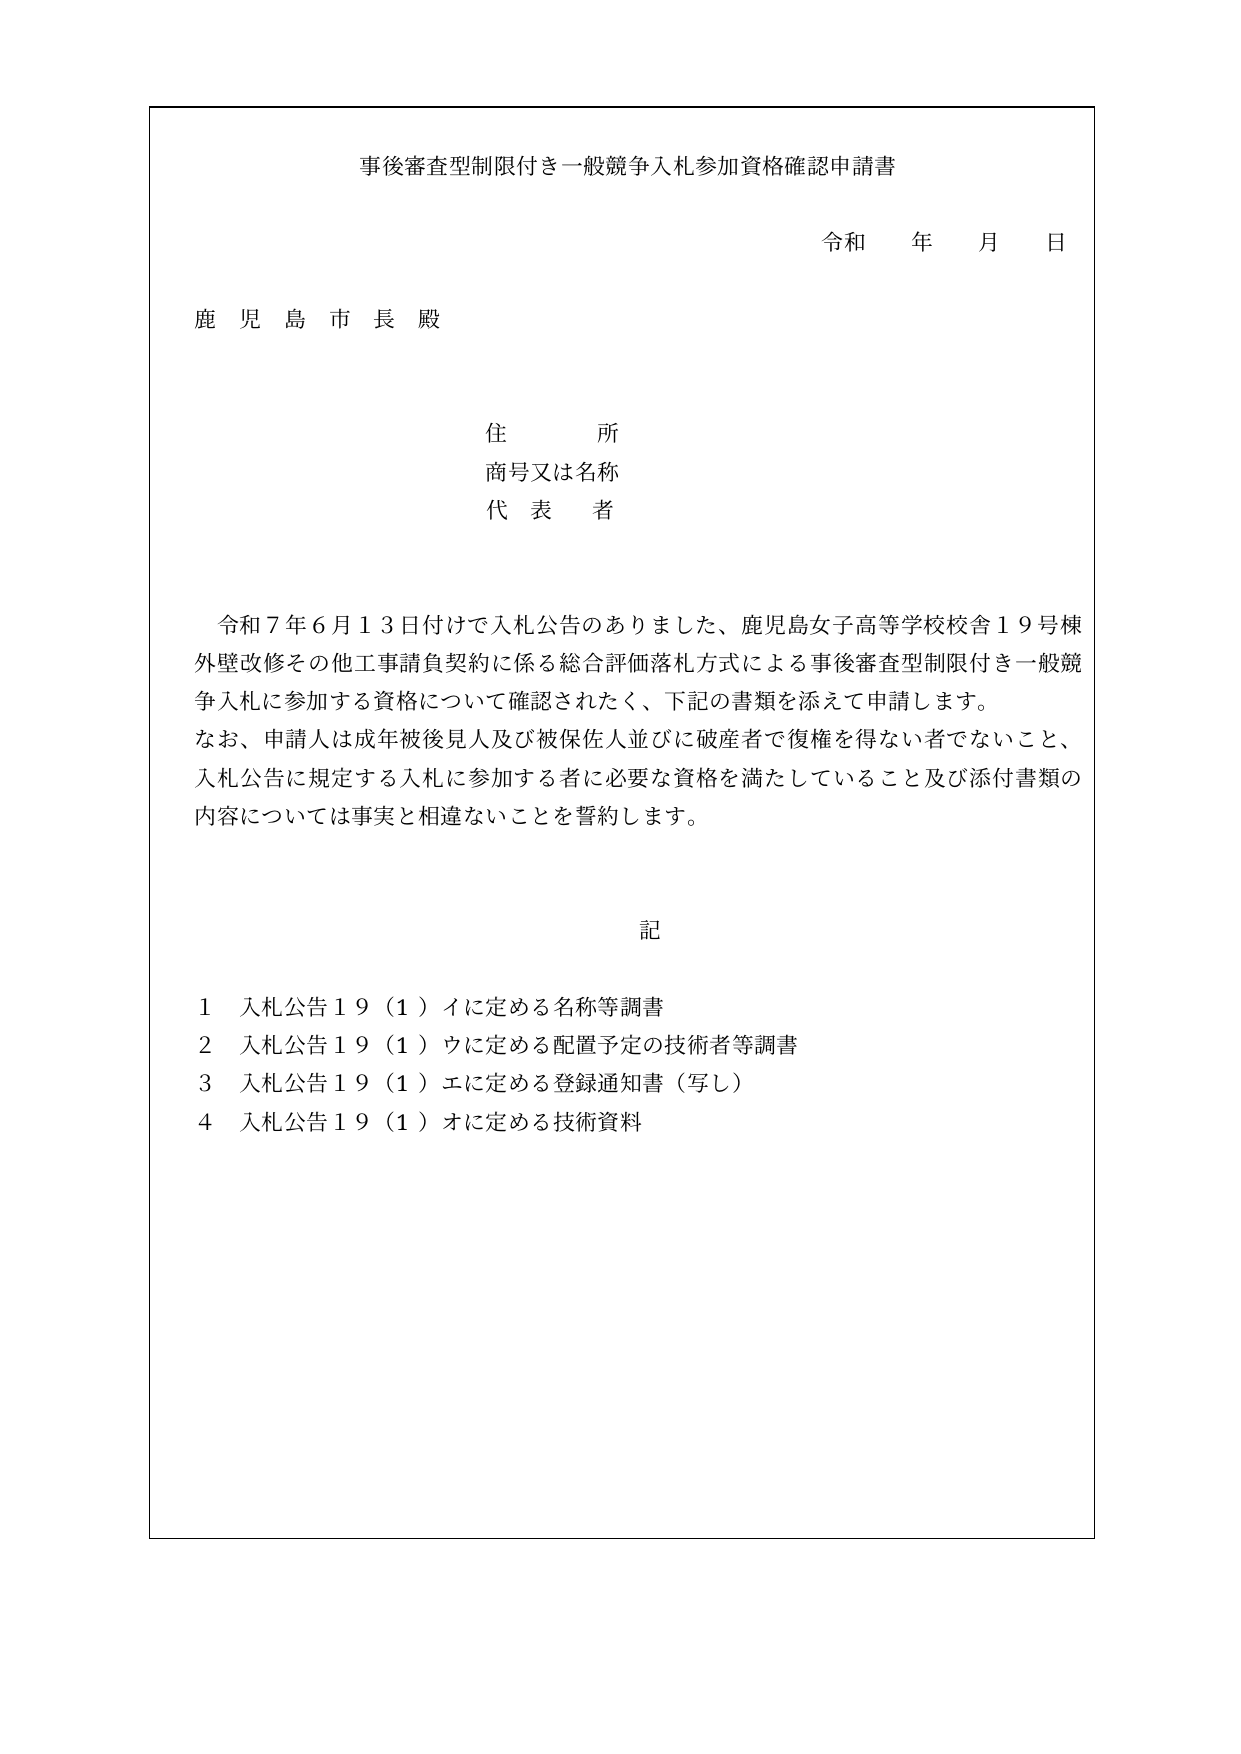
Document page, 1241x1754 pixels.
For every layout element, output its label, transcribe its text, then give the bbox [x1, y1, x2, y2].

table_header 事後審査型制限付き一般競争入札参加資格確認申請書 令和 年 月 日 鹿 児 島 市 長 殿 住 所 商号又は名称 代表者 令和７年６月１３日付けで入札公告のありました、鹿児島女子高等学校校舎１９号棟外壁改修その他工事請負契約に係る総合評価落札方式による事後審査型制限付き一般競争入札に参加する資格について確認されたく、下記の書類を添えて申請します。 なお、申請人は成年被後見人及び被保佐人並びに破産者で復権を得ない者でないこと、入札公告に規定する入札に参加する者に必要な資格を満たしていること及び添付書類の内容については事実と相違ないことを誓約します。 記 １ 入札公告１９（1）イに定める名称等調書 ２ 入札公告１９（1）ウに定める配置予定の技術者等調書 ３ 入札公告１９（1）エに定める登録通知書（写し） ４ 入札公告１９（1）オに定める技術資料 [150, 108, 1094, 1538]
